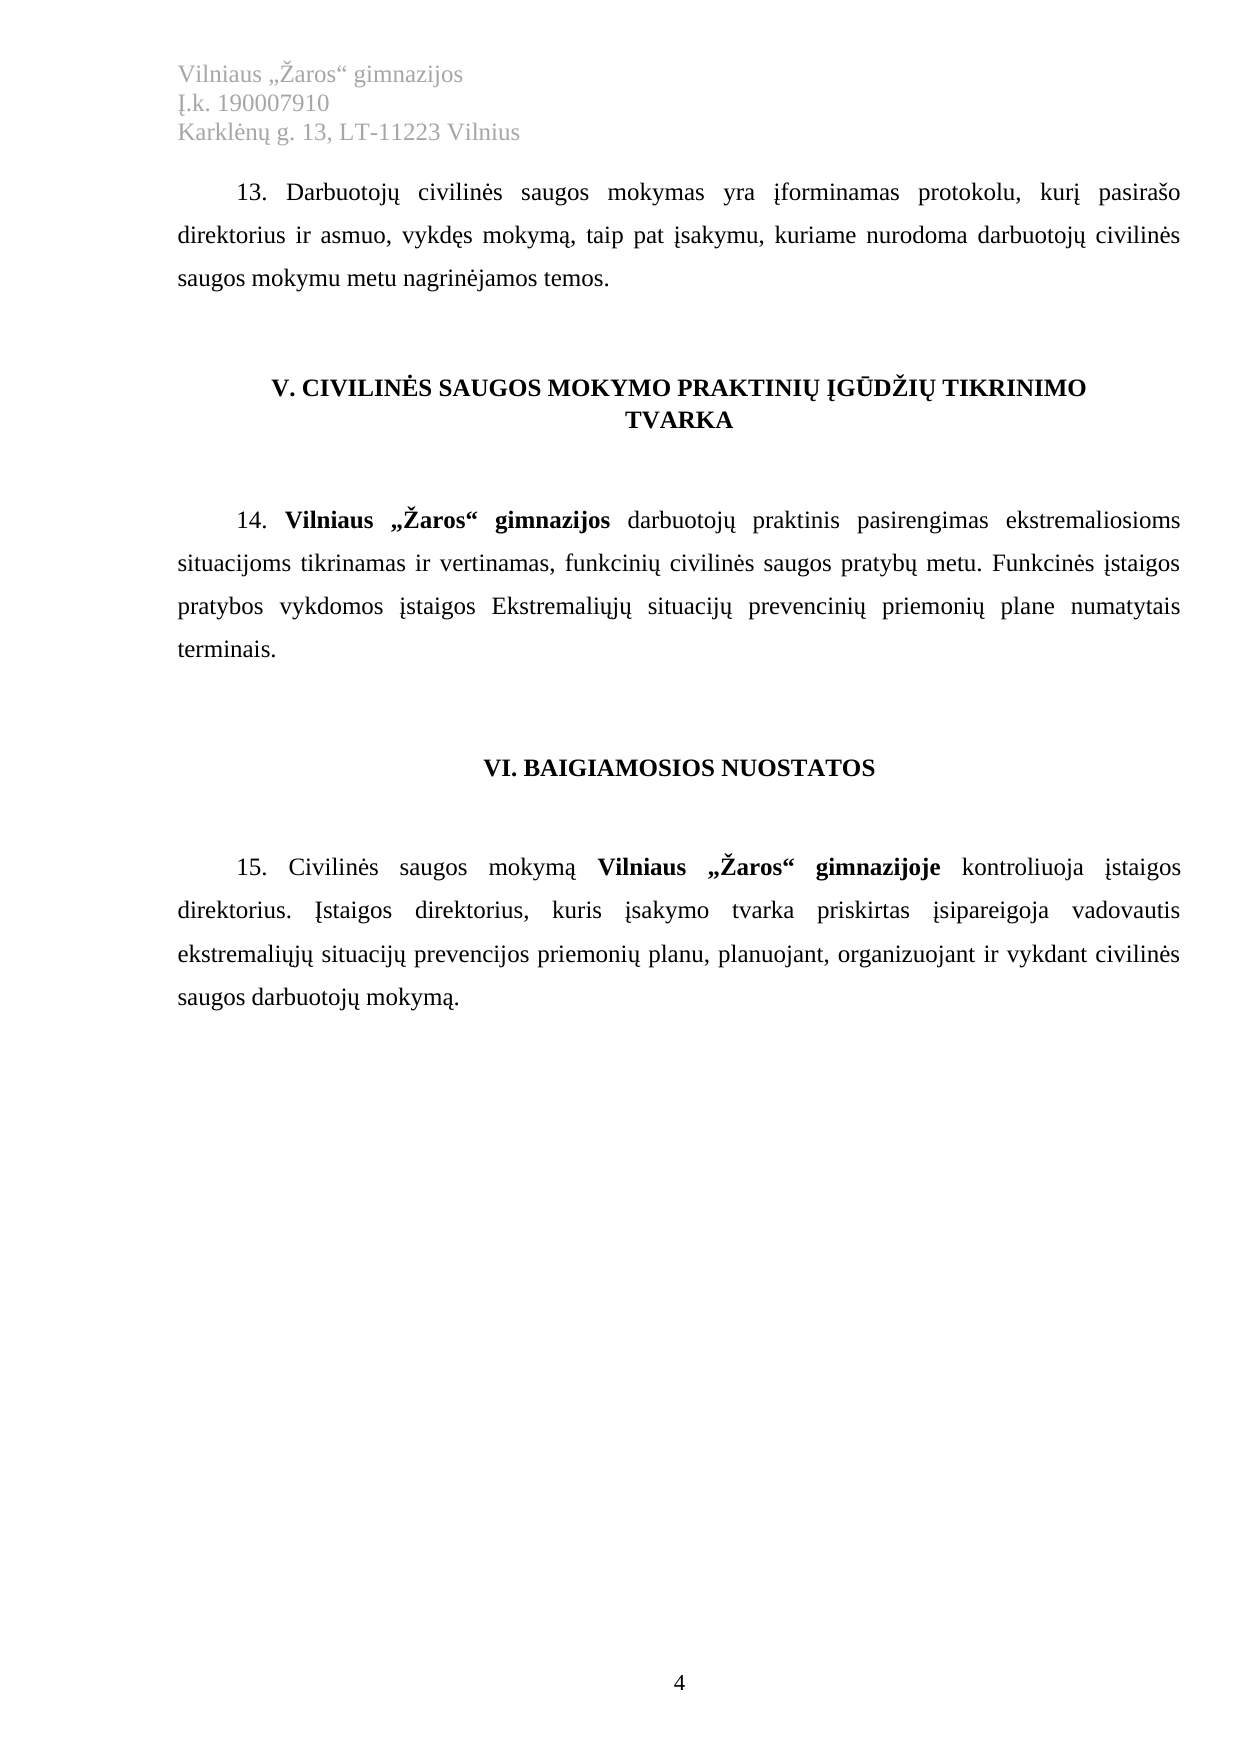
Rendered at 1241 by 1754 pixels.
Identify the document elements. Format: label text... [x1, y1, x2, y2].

text 13. Darbuotojų civilinės saugos mokymas yra įforminamas protokolu, kurį pasirašo direktorius ir asmuo, vykdęs mokymą, taip pat įsakymu, kuriame nurodoma darbuotojų civilinės saugos mokymu metu nagrinėjamos temos. [177, 177, 1181, 292]
text 15. Civilinės saugos mokymą Vilniaus „Žaros“ gimnazijoje kontroliuoja įstaigos direktorius. Įstaigos direktorius, kuris įsakymo tvarka priskirtas įsipareigoja vadovautis ekstremaliųjų situacijų prevencijos priemonių planu, planuojant, organizuojant ir vykdant civilinės saugos darbuotojų mokymą. [177, 852, 1181, 1011]
text 14. Vilniaus „Žaros“ gimnazijos darbuotojų praktinis pasirengimas ekstremaliosioms situacijoms tikrinamas ir vertinamas, funkcinių civilinės saugos pratybų metu. Funkcinės įstaigos pratybos vykdomos įstaigos Ekstremaliųjų situacijų prevencinių priemonių plane numatytais terminais. [177, 505, 1181, 663]
text TVARKA [177, 406, 1181, 434]
text V. CIVILINĖS SAUGOS MOKYMO PRAKTINIŲ ĮGŪDŽIŲ TIKRINIMO [177, 373, 1181, 401]
text VI. BAIGIAMOSIOS NUOSTATOS [177, 753, 1181, 782]
